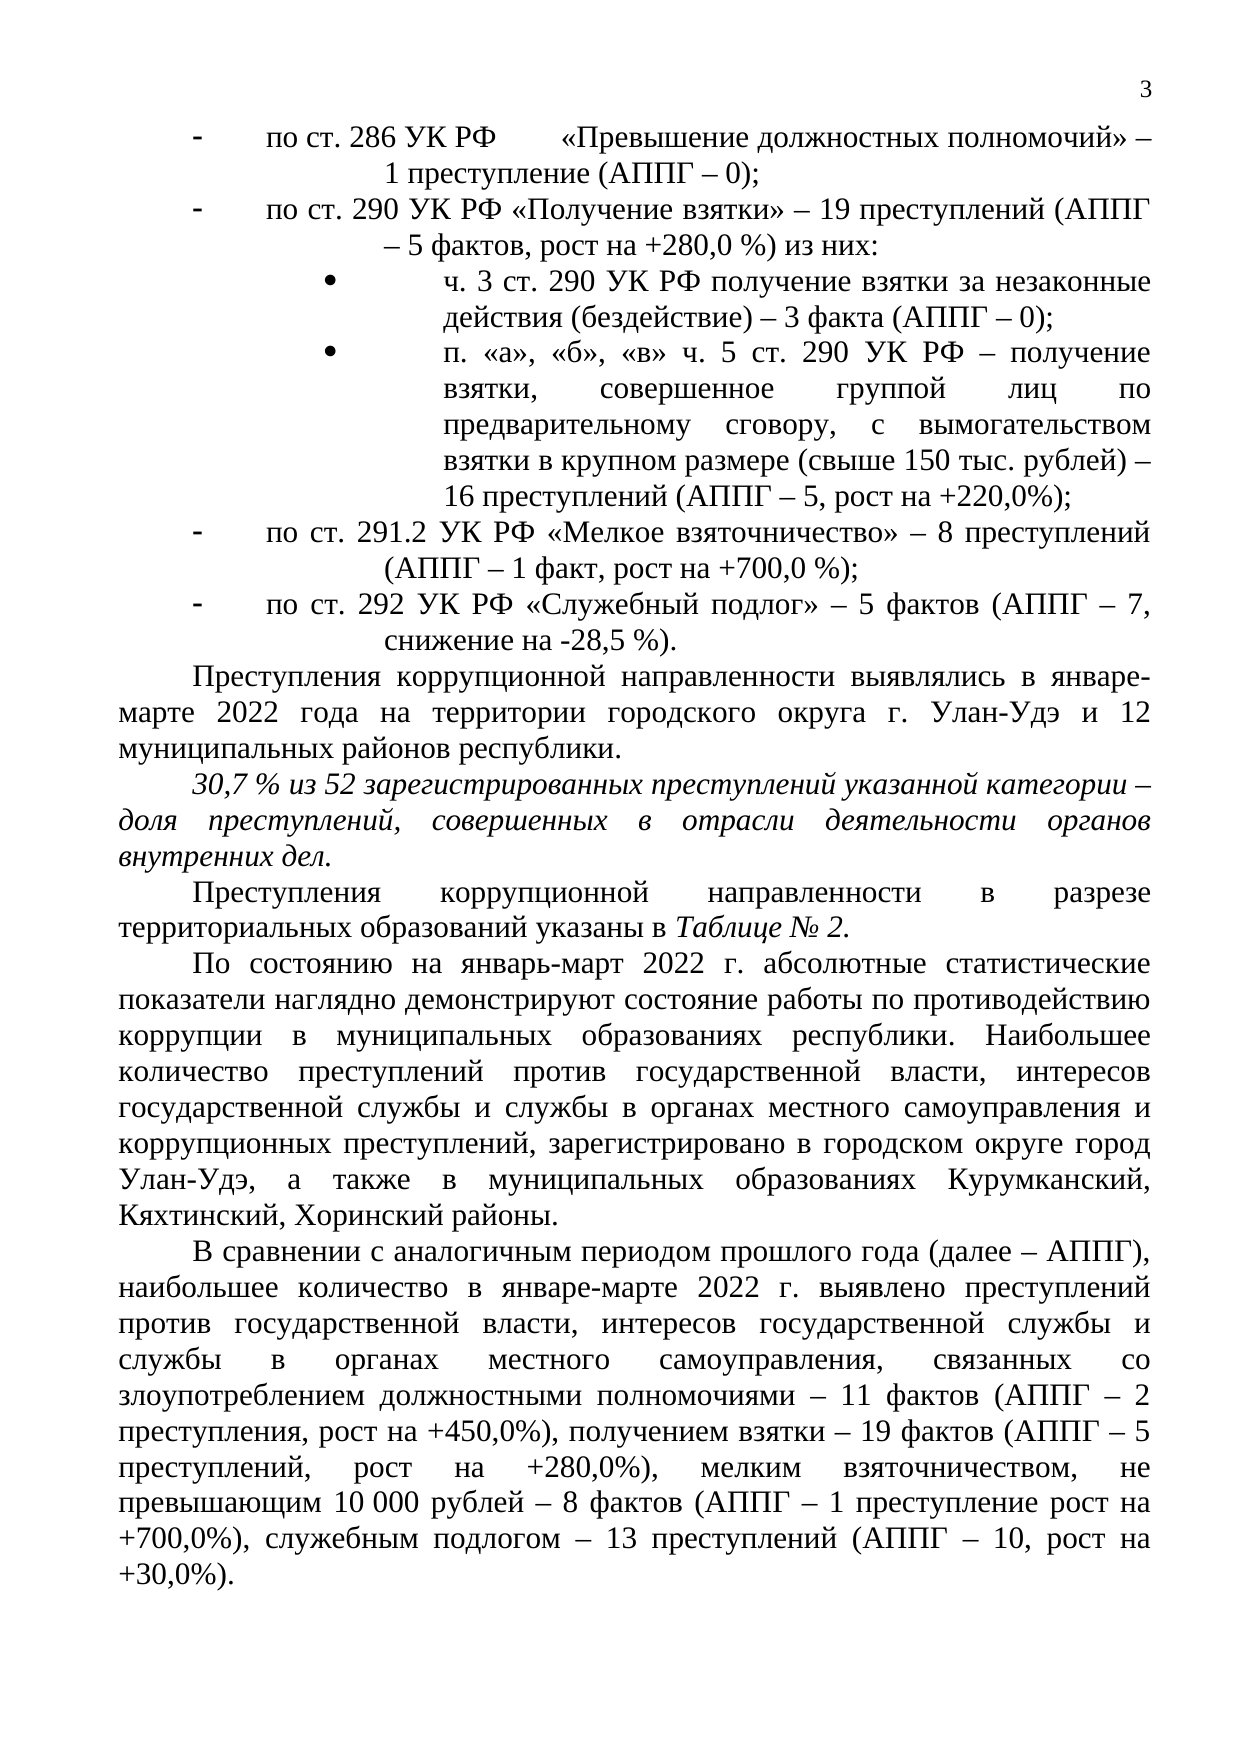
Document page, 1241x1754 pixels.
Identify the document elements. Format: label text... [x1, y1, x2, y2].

list ч. 3 ст. 290 УК РФ получение взятки за незаконные действия (бездействие) – 3 факта (АППГ – 0); [325, 262, 1152, 334]
list п. «а», «б», «в» ч. 5 ст. 290 УК РФ – получение взятки, совершенное группой лиц по предварительному сговору, с вымогательством взятки в крупном размере (свыше 150 тыс. рублей) – 16 преступлений (АППГ – 5, рост на +220,0%); [325, 334, 1152, 513]
text В сравнении с аналогичным периодом прошлого года (далее – АППГ), наибольшее количество в январе-марте 2022 г. выявлено преступлений против государственной власти, интересов государственной службы и службы в органах местного самоуправления, связанных со злоупотреблением должностными полномочиями – 11 фактов (АППГ – 2 преступления, рост на +450,0%), получением взятки – 19 фактов (АППГ – 5 преступлений, рост на +280,0%), мелким взяточничеством, не превышающим 10 000 рублей – 8 фактов (АППГ – 1 преступление рост на +700,0%), служебным подлогом – 13 преступлений (АППГ – 10, рост на +30,0%). [118, 1232, 1152, 1592]
list по ст. 290 УК РФ «Получение взятки» – 19 преступлений (АППГ – 5 фактов, рост на +280,0 %) из них: [192, 190, 1152, 262]
list по ст. 291.2 УК РФ «Мелкое взяточничество» – 8 преступлений (АППГ – 1 факт, рост на +700,0 %); [192, 513, 1152, 585]
text Преступления коррупционной направленности в разрезе территориальных образований указаны в Таблице № 2. [118, 873, 1152, 945]
list по ст. 286 УК РФ «Превышение должностных полномочий» – 1 преступление (АППГ – 0); [192, 118, 1152, 190]
text По состоянию на январь-март 2022 г. абсолютные статистические показатели наглядно демонстрируют состояние работы по противодействию коррупции в муниципальных образованиях республики. Наибольшее количество преступлений против государственной власти, интересов государственной службы и службы в органах местного самоуправления и коррупционных преступлений, зарегистрировано в городском округе город Улан-Удэ, а также в муниципальных образованиях Курумканский, Кяхтинский, Хоринский районы. [118, 945, 1152, 1232]
text 30,7 % из 52 зарегистрированных преступлений указанной категории – доля преступлений, совершенных в отрасли деятельности органов внутренних дел. [118, 765, 1152, 873]
list по ст. 292 УК РФ «Служебный подлог» – 5 фактов (АППГ – 7, снижение на -28,5 %). [192, 585, 1152, 657]
text Преступления коррупционной направленности выявлялись в январе-марте 2022 года на территории городского округа г. Улан-Удэ и 12 муниципальных районов республики. [118, 657, 1152, 765]
